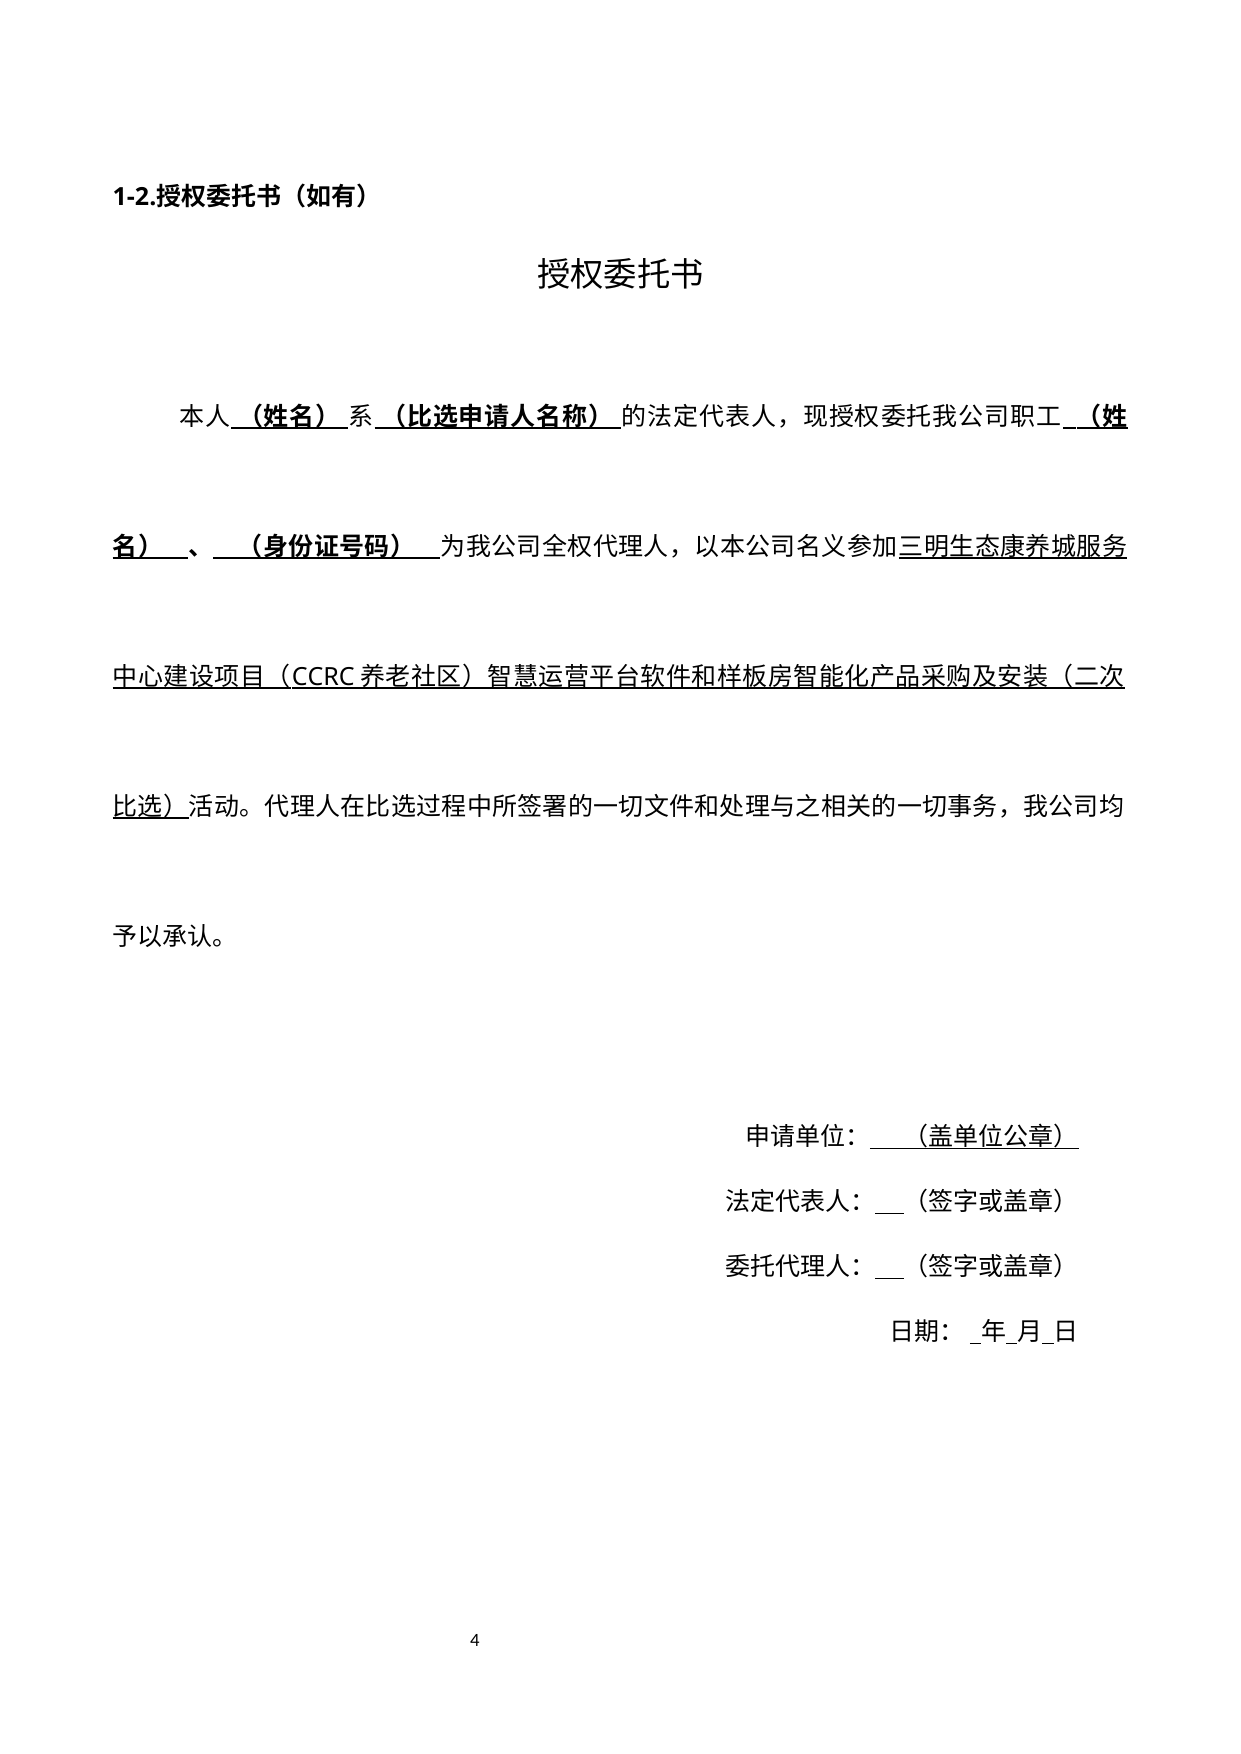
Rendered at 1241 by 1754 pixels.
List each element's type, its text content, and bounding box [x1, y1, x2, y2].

text 本人 （姓名） 系 （比选申请人名称） 的法定代表人，现授权委托我公司职工 （姓名） 、 （身份证号码） 为我公司全权代理人，以本公司名义参加三明生态康养城服务中心建设项目（CCRC养老社区）智慧运营平台软件和样板房智能化产品采购及安装（二次比选）活动。代理人在比选过程中所签署的一切文件和处理与之相关的一切事务，我公司均予以承认。 [112, 382, 1128, 967]
text 日期： 年 月 日 [112, 1297, 1078, 1362]
text 1-2.授权委托书（如有） [112, 162, 1128, 227]
text 授权委托书 [112, 239, 1128, 304]
text 委托代理人： （签字或盖章） [112, 1232, 1078, 1297]
text 申请单位： （盖单位公章） [112, 1102, 1078, 1167]
text 法定代表人： （签字或盖章） [112, 1167, 1078, 1232]
